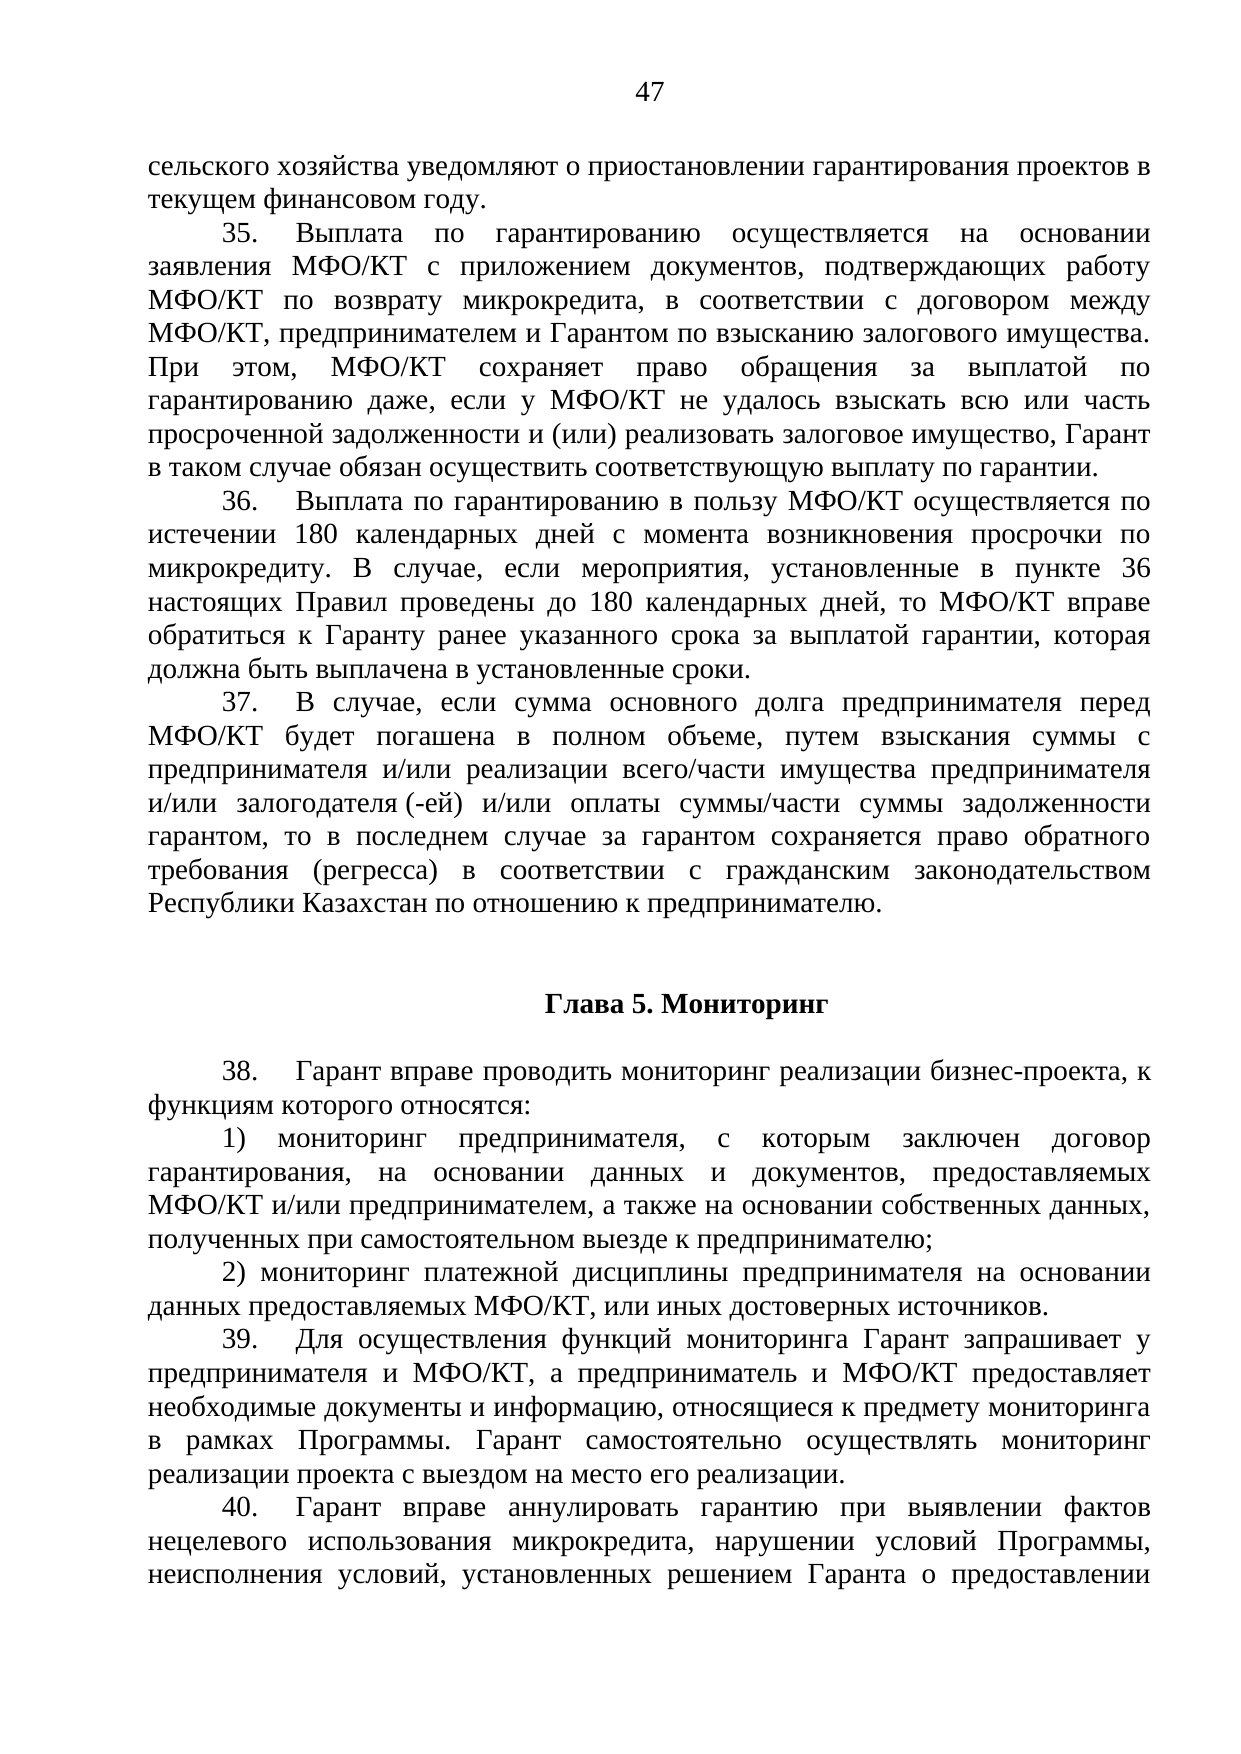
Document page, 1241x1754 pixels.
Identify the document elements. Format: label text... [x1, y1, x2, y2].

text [148, 148, 1152, 215]
list В случае, если сумма основного долга предпринимателя перед МФО/КТ будет погашена в полном объеме, путем взыскания суммы с предпринимателя и/или реализации всего/части имущества предпринимателя и/или залогодателя (-ей) и/или оплаты суммы/части суммы задолженности гарантом, то в последнем случае за гарантом сохраняется право обратного требования (регресса) в соответствии с гражданским законодательством Республики Казахстан по отношению к предпринимателю. [148, 684, 1152, 919]
list Выплата по гарантированию осуществляется на основании заявления МФО/КТ с приложением документов, подтверждающих работу МФО/КТ по возврату микрокредита, в соответствии с договором между МФО/КТ, предпринимателем и Гарантом по взысканию залогового имущества. При этом, МФО/КТ сохраняет право обращения за выплатой по гарантированию даже, если у МФО/КТ не удалось взыскать всю или часть просроченной задолженности и (или) реализовать залоговое имущество, Гарант в таком случае обязан осуществить соответствующую выплату по гарантии. [148, 215, 1152, 483]
list Выплата по гарантированию в пользу МФО/КТ осуществляется по истечении 180 календарных дней с момента возникновения просрочки по микрокредиту. В случае, если мероприятия, установленные в пункте 36 настоящих Правил проведены до 180 календарных дней, то МФО/КТ вправе обратиться к Гаранту ранее указанного срока за выплатой гарантии, которая должна быть выплачена в установленные сроки. [148, 483, 1152, 684]
list Гарант вправе проводить мониторинг реализации бизнес-проекта, к функциям которого относятся: [148, 1053, 1152, 1120]
text 2) мониторинг платежной дисциплины предпринимателя на основании данных предоставляемых МФО/КТ, или иных достоверных источников. [148, 1254, 1152, 1322]
list Для осуществления функций мониторинга Гарант запрашивает у предпринимателя и МФО/КТ, а предприниматель и МФО/КТ предоставляет необходимые документы и информацию, относящиеся к предмету мониторинга в рамках Программы. Гарант самостоятельно осуществлять мониторинг реализации проекта с выездом на место его реализации. [148, 1322, 1152, 1489]
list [148, 1489, 1152, 1590]
text Глава 5. Мониторинг [148, 986, 1152, 1020]
text 1) мониторинг предпринимателя, с которым заключен договор гарантирования, на основании данных и документов, предоставляемых МФО/КТ и/или предпринимателем, а также на основании собственных данных, полученных при самостоятельном выезде к предпринимателю; [148, 1120, 1152, 1254]
